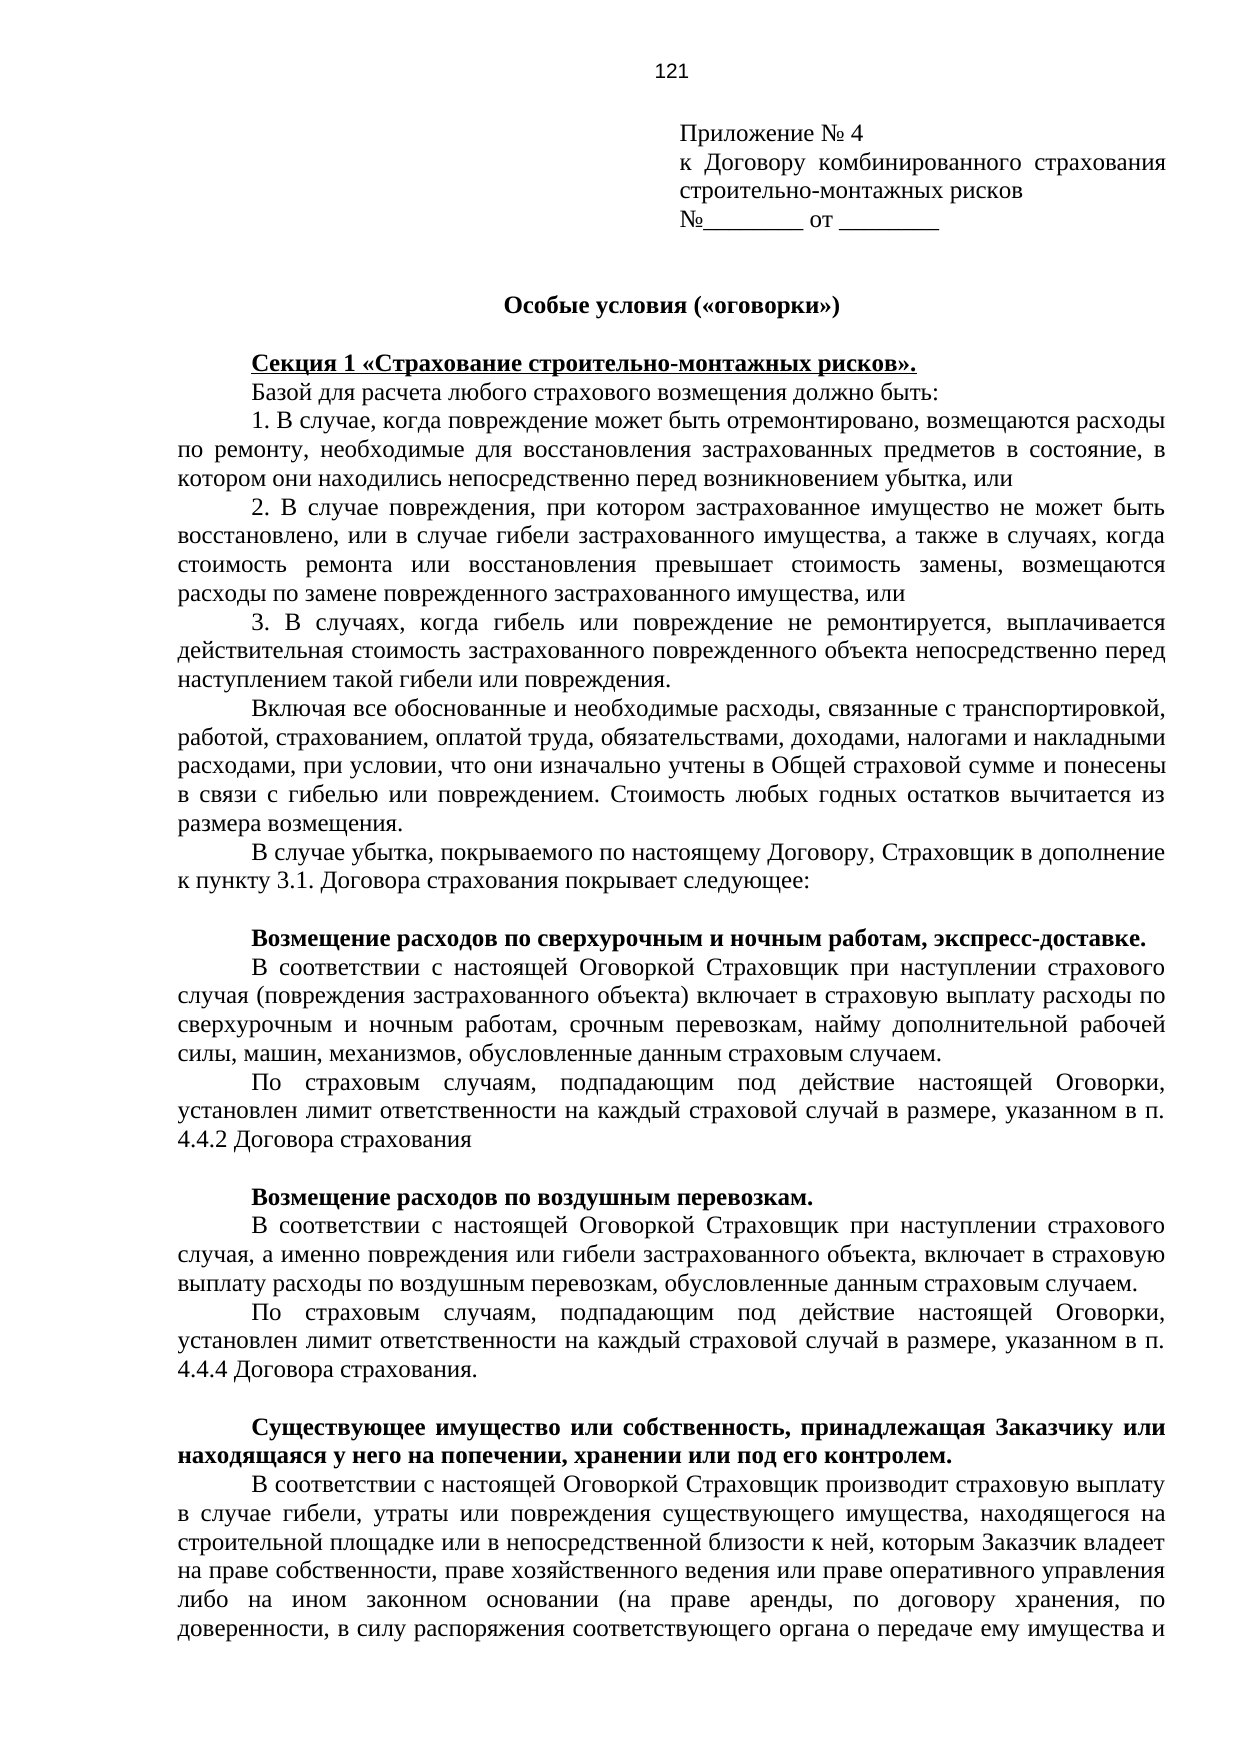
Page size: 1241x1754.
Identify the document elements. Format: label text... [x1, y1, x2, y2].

text Включая все обоснованные и необходимые расходы, связанные с транспортировкой, работой, страхованием, оплатой труда, обязательствами, доходами, налогами и накладными расходами, при условии, что они изначально учтены в Общей страховой сумме и понесены в связи с гибелью или повреждением. Стоимость любых годных остатков вычитается из размера возмещения. [177, 693, 1166, 837]
text к Договору комбинированного страхования строительно-монтажных рисков [679, 147, 1166, 204]
text Приложение № 4 [679, 118, 1167, 147]
text №________ от ________ [679, 204, 1166, 233]
text В соответствии с настоящей Оговоркой Страховщик при наступлении страхового случая (повреждения застрахованного объекта) включает в страховую выплату расходы по сверхурочным и ночным работам, срочным перевозкам, найму дополнительной рабочей силы, машин, механизмов, обусловленные данным страховым случаем. [177, 952, 1166, 1067]
text Базой для расчета любого страхового возмещения должно быть: [177, 377, 1166, 406]
text По страховым случаям, подпадающим под действие настоящей Оговорки, установлен лимит ответственности на каждый страховой случай в размере, указанном в п. 4.4.2 Договора страхования [177, 1067, 1166, 1153]
text В случае убытка, покрываемого по настоящему Договору, Страховщик в дополнение к пункту 3.1. Договора страхования покрывает следующее: [177, 837, 1166, 894]
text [177, 1469, 1166, 1642]
text Секция 1 «Страхование строительно-монтажных рисков». [177, 348, 1166, 377]
text Особые условия («оговорки») [177, 291, 1166, 319]
text 1. В случае, когда повреждение может быть отремонтировано, возмещаются расходы по ремонту, необходимые для восстановления застрахованных предметов в состояние, в котором они находились непосредственно перед возникновением убытка, или [177, 406, 1166, 492]
text Возмещение расходов по сверхурочным и ночным работам, экспресс-доставке. [177, 923, 1166, 952]
text По страховым случаям, подпадающим под действие настоящей Оговорки, установлен лимит ответственности на каждый страховой случай в размере, указанном в п. 4.4.4 Договора страхования. [177, 1297, 1166, 1383]
text Возмещение расходов по воздушным перевозкам. [177, 1182, 1166, 1211]
text 2. В случае повреждения, при котором застрахованное имущество не может быть восстановлено, или в случае гибели застрахованного имущества, а также в случаях, когда стоимость ремонта или восстановления превышает стоимость замены, возмещаются расходы по замене поврежденного застрахованного имущества, или [177, 492, 1166, 607]
text В соответствии с настоящей Оговоркой Страховщик при наступлении страхового случая, а именно повреждения или гибели застрахованного объекта, включает в страховую выплату расходы по воздушным перевозкам, обусловленные данным страховым случаем. [177, 1211, 1166, 1297]
text Существующее имущество или собственность, принадлежащая Заказчику или находящаяся у него на попечении, хранении или под его контролем. [177, 1412, 1166, 1469]
text 3. В случаях, когда гибель или повреждение не ремонтируется, выплачивается действительная стоимость застрахованного поврежденного объекта непосредственно перед наступлением такой гибели или повреждения. [177, 607, 1166, 693]
